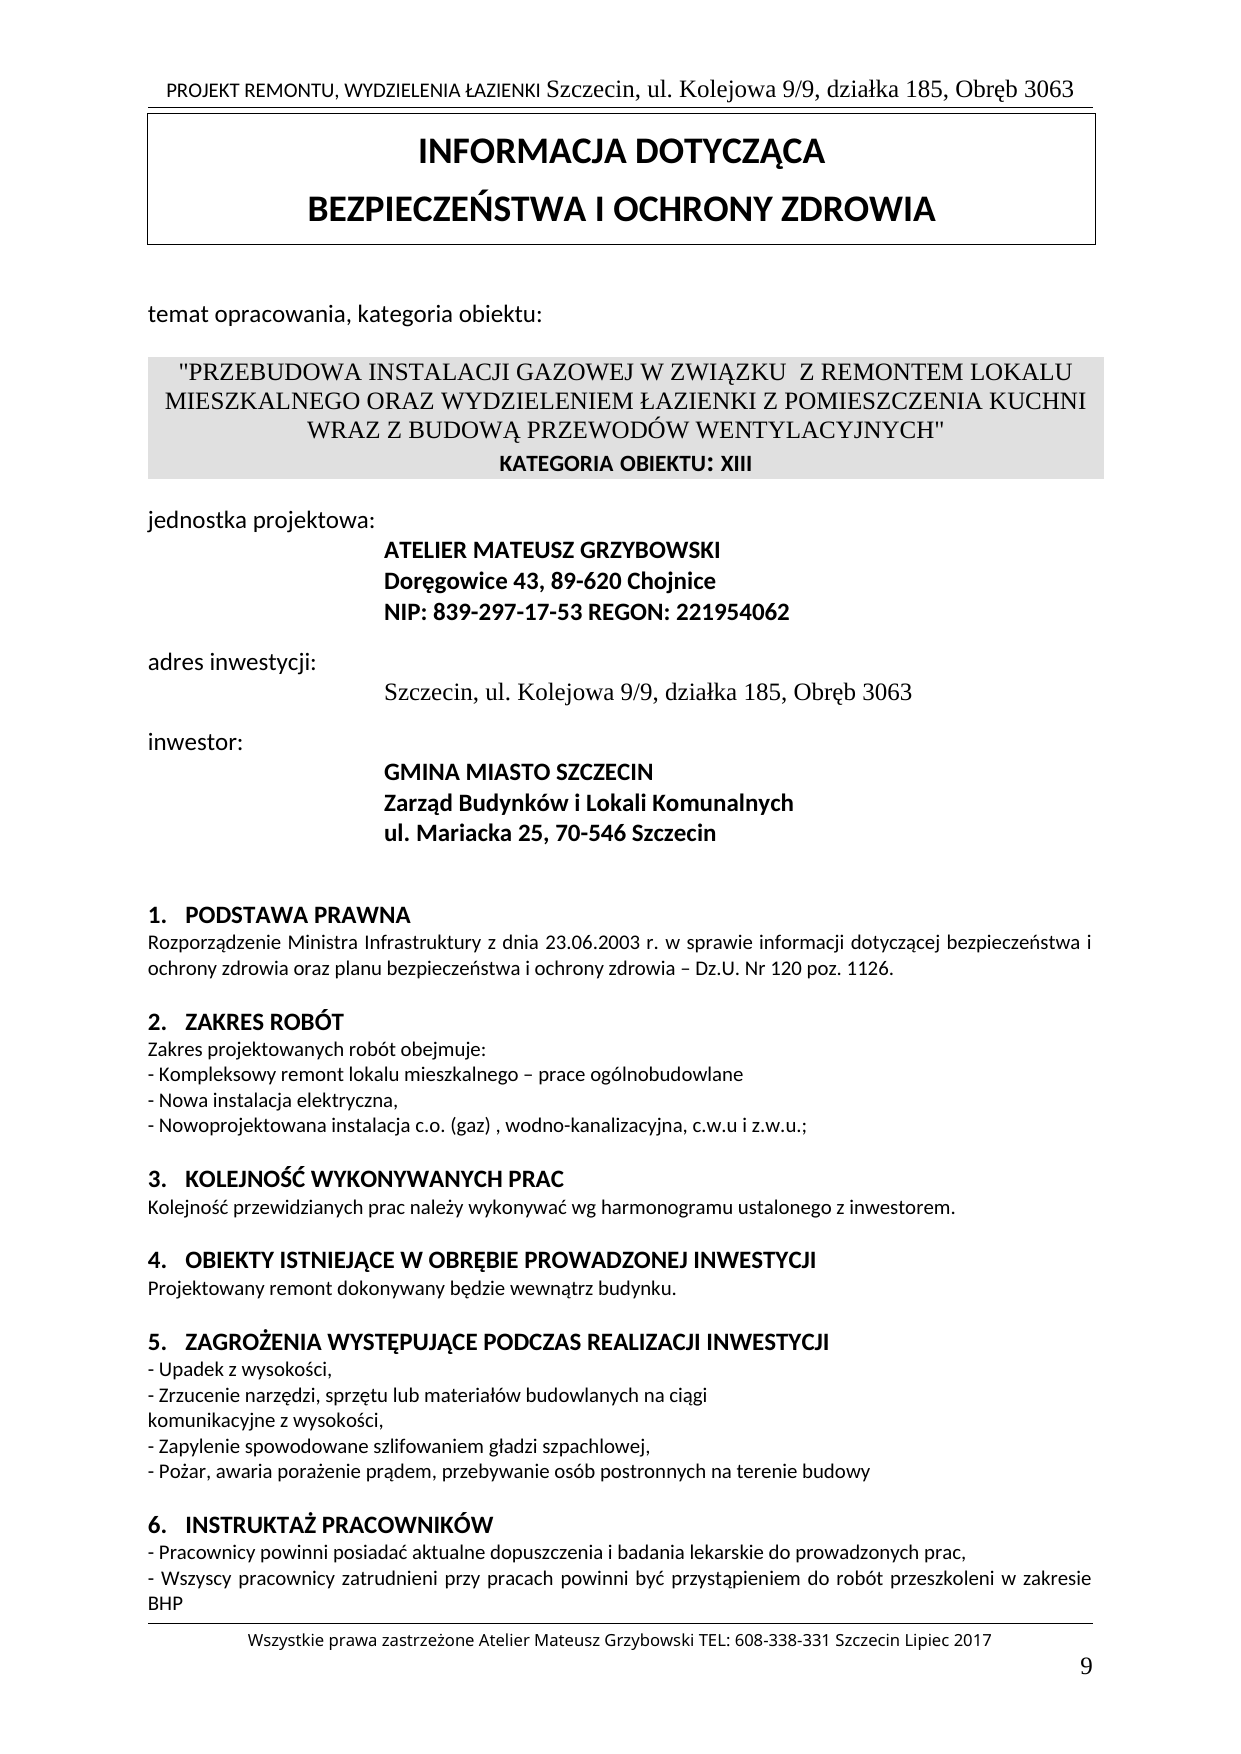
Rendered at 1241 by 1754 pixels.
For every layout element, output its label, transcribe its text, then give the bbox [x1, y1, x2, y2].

text Rozporządzenie Ministra Infrastruktury z dnia 23.06.2003 r. w sprawie informacji dotyczącej bezpieczeństwa i ochrony zdrowia oraz planu bezpieczeństwa i ochrony zdrowia – Dz.U. Nr 120 poz. 1126. [148, 929, 1093, 980]
text - Zrzucenie narzędzi, sprzętu lub materiałów budowlanych na ciągi [148, 1382, 1093, 1407]
list Obiekty istniejące w obrębie prowadzonej inwestycji [148, 1245, 1093, 1275]
table_header kategoria obiektu: xiii [148, 357, 1104, 479]
list Podstawa prawna [148, 899, 1093, 929]
list KOLEJNOŚĆ WYKONYWANYCH PRAC [148, 1163, 1093, 1194]
text Doręgowice 43, 89-620 Chojnice [384, 565, 1093, 596]
list Kolejność przewidzianych prac należy wykonywać wg harmonogramu ustalonego z inwestorem. [148, 1194, 1093, 1219]
text Zakres projektowanych robót obejmuje: [148, 1036, 1093, 1062]
text - Kompleksowy remont lokalu mieszkalnego – prace ogólnobudowlane [148, 1062, 1093, 1087]
list Zagrożenia występujące podczas realizacji inwestycji [148, 1326, 1093, 1357]
table_header INFORMACJA DOTYCZĄCA BEZPIECZEŃSTWA I OCHRONY ZDROWIA [148, 114, 1095, 243]
text ATELIER MATEUSZ GRZYBOWSKI [384, 534, 1093, 565]
list Zakres robót [148, 1006, 1093, 1036]
text NIP: 839-297-17-53 REGON: 221954062 [384, 596, 1093, 626]
text temat opracowania, kategoria obiektu: [148, 298, 1093, 328]
list Instruktaż pracowników [148, 1509, 1093, 1539]
text - Pożar, awaria porażenie prądem, przebywanie osób postronnych na terenie budowy [148, 1458, 1093, 1484]
text ul. Mariacka 25, 70-546 Szczecin [384, 818, 1093, 848]
text komunikacyjne z wysokości, [148, 1407, 1093, 1433]
text - Pracownicy powinni posiadać aktualne dopuszczenia i badania lekarskie do prowadzonych prac, [148, 1539, 1093, 1565]
text - Nowoprojektowana instalacja c.o. (gaz) , wodno-kanalizacyjna, c.w.u i z.w.u.; [148, 1112, 1093, 1138]
text adres inwestycji: [148, 646, 1093, 677]
text inwestor: [148, 726, 1093, 757]
text - Nowa instalacja elektryczna, [148, 1087, 1093, 1112]
text - Zapylenie spowodowane szlifowaniem gładzi szpachlowej, [148, 1433, 1093, 1458]
text Projektowany remont dokonywany będzie wewnątrz budynku. [148, 1275, 1093, 1301]
text jednostka projektowa: [148, 504, 1093, 534]
text GMINA MIASTO SZCZECIN [384, 757, 1093, 787]
text - Upadek z wysokości, [148, 1357, 1093, 1382]
text Zarząd Budynków i Lokali Komunalnych [384, 787, 1093, 818]
text - Wszyscy pracownicy zatrudnieni przy pracach powinni być przystąpieniem do robót przeszkoleni w zakresie BHP [148, 1565, 1093, 1616]
